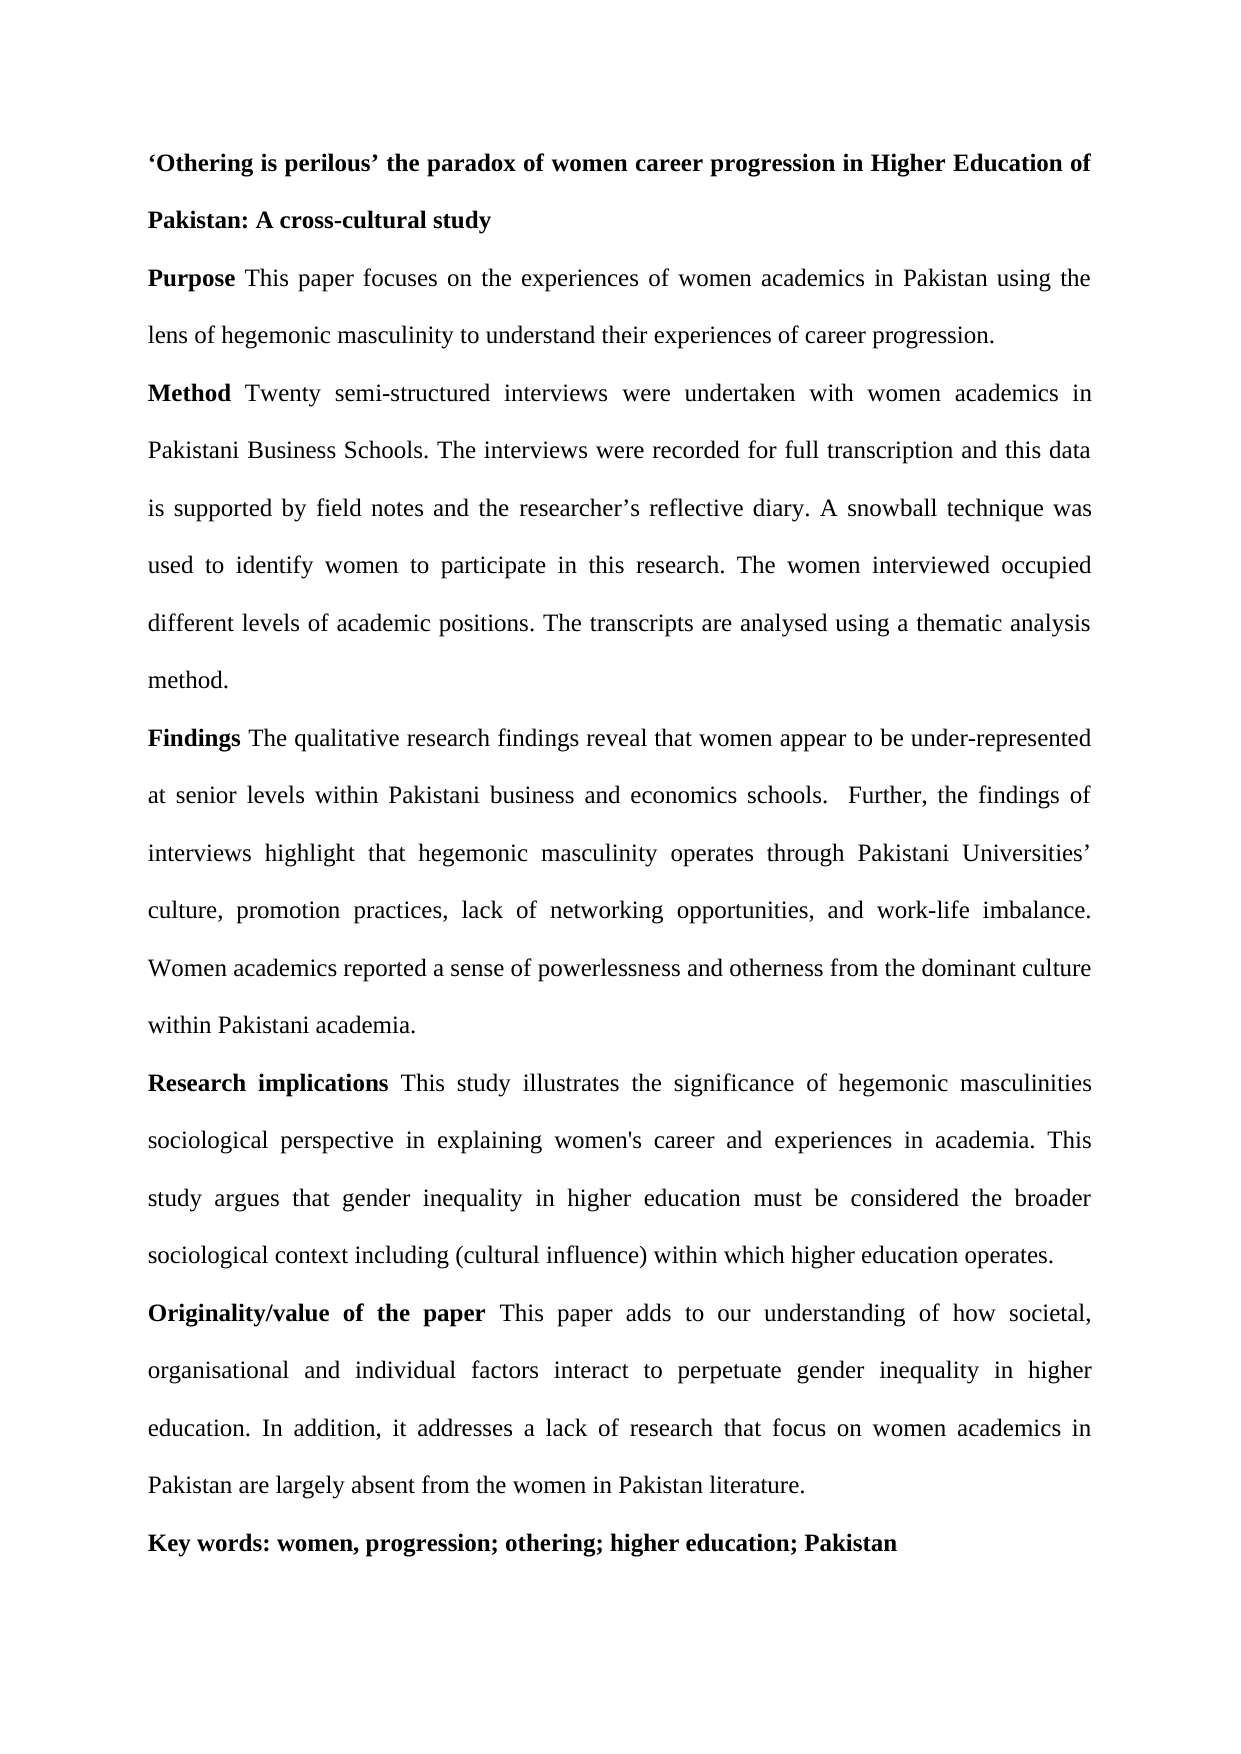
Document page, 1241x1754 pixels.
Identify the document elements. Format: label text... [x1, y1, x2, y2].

text Originality/value of the paper This paper adds to our understanding of how societal, organisational and individual factors interact to perpetuate gender inequality in higher education. In addition, it addresses a lack of research that focus on women academics in Pakistan are largely absent from the women in Pakistan literature. [148, 1298, 1092, 1499]
text Key words: women, progression; othering; higher education; Pakistan [148, 1528, 1092, 1556]
text Findings The qualitative research findings reveal that women appear to be under-represented at senior levels within Pakistani business and economics schools. Further, the findings of interviews highlight that hegemonic masculinity operates through Pakistani Universities’ culture, promotion practices, lack of networking opportunities, and work-life imbalance. Women academics reported a sense of powerlessness and otherness from the dominant culture within Pakistani academia. [148, 723, 1092, 1039]
text Method Twenty semi-structured interviews were undertaken with women academics in Pakistani Business Schools. The interviews were recorded for full transcription and this data is supported by field notes and the researcher’s reflective diary. A snowball technique was used to identify women to participate in this research. The women interviewed occupied different levels of academic positions. The transcripts are analysed using a thematic analysis method. [148, 378, 1092, 694]
text Purpose This paper focuses on the experiences of women academics in Pakistan using the lens of hegemonic masculinity to understand their experiences of career progression. [148, 263, 1092, 349]
text Research implications This study illustrates the significance of hegemonic masculinities sociological perspective in explaining women's career and experiences in academia. This study argues that gender inequality in higher education must be considered the broader sociological context including (cultural influence) within which higher education operates. [148, 1068, 1092, 1269]
text ‘Othering is perilous’ the paradox of women career progression in Higher Education of Pakistan: A cross-cultural study [148, 148, 1092, 234]
